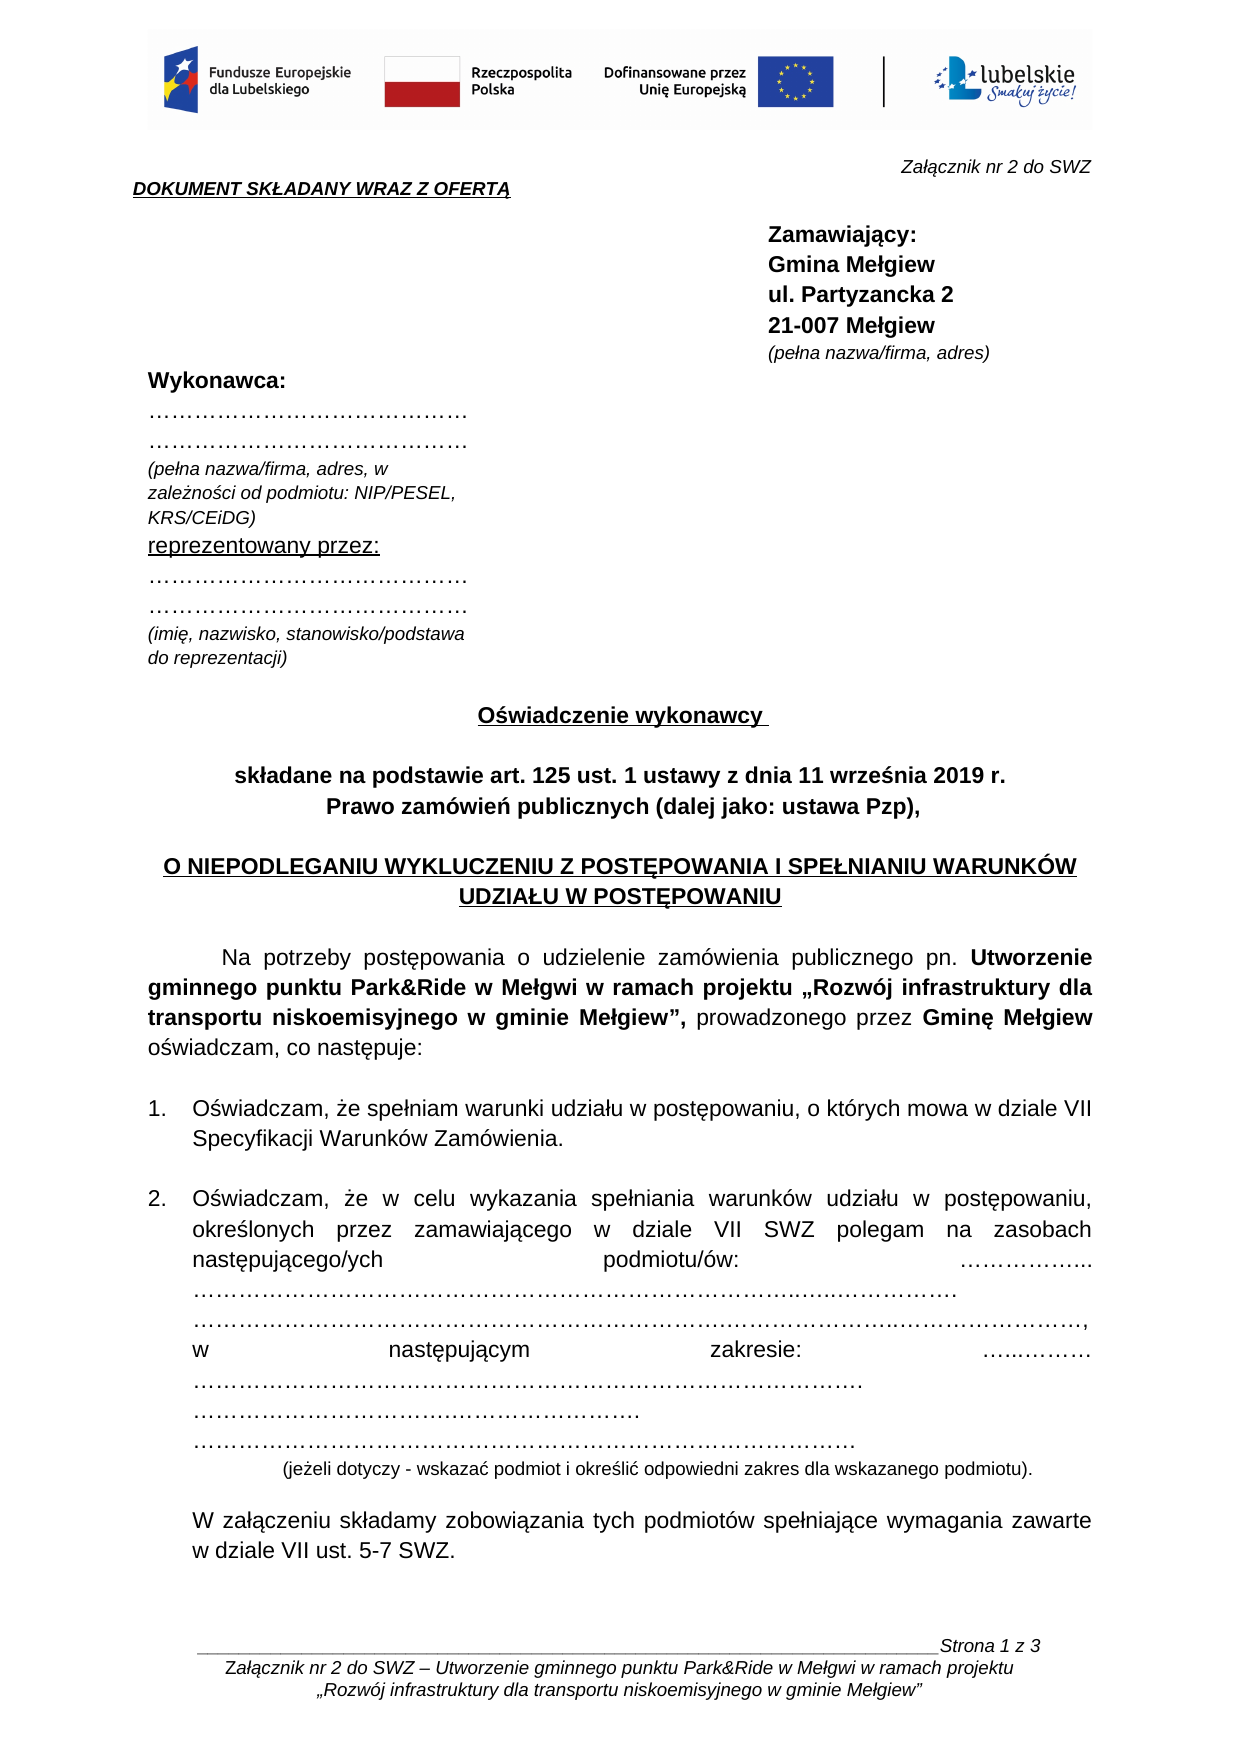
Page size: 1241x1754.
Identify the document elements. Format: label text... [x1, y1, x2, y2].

text reprezentowany przez: [148, 532, 1093, 558]
text 21-007 Mełgiew [768, 312, 1093, 338]
list Oświadczam, że w celu wykazania spełniania warunków udziału w postępowaniu, określonych przez zamawiającego w dziale VII SWZ polegam na zasobach następującego/ych podmiotu/ów: ……………...……………………………………………………………………..…..……………. …………………………………………………………….…………………..……………………, w następującym zakresie: …...……… …………………………………………………………………………….…………………………….…………………….…………………………………………………………………………… [148, 1185, 1093, 1453]
text (pełna nazwa/firma, adres) [768, 342, 1093, 363]
text Zamawiający: [694, 221, 1093, 247]
text ul. Partyzancka 2 [768, 281, 1093, 308]
text (pełna nazwa/firma, adres, w zależności od podmiotu: NIP/PESEL, KRS/CEiDG) [148, 457, 472, 528]
list Oświadczam, że spełniam warunki udziału w postępowaniu, o których mowa w dziale VII Specyfikacji Warunków Zamówienia. [148, 1095, 1093, 1151]
text ………………………………………………………………………… [148, 397, 472, 453]
text Na potrzeby postępowania o udzielenie zamówienia publicznego pn. Utworzenie gminnego punktu Park&Ride w Mełgwi w ramach projektu „Rozwój infrastruktury dla transportu niskoemisyjnego w gminie Mełgiew”, prowadzonego przez Gminę Mełgiew oświadczam, co następuje: [148, 944, 1093, 1061]
picture [147, 29, 1093, 130]
text O NIEPODLEGANIU WYKLUCZENIU Z POSTĘPOWANIA I SPEŁNIANIU WARUNKÓW UDZIAŁU W POSTĘPOWANIU [148, 853, 1093, 910]
list (jeżeli dotyczy - wskazać podmiot i określić odpowiedni zakres dla wskazanego podmiotu). [223, 1457, 1093, 1479]
text Prawo zamówień publicznych (dalej jako: ustawa Pzp), [148, 793, 1093, 819]
text (imię, nazwisko, stanowisko/podstawa do reprezentacji) [148, 622, 472, 669]
text Gmina Mełgiew [768, 251, 1093, 278]
text składane na podstawie art. 125 ust. 1 ustawy z dnia 11 września 2019 r. [148, 762, 1093, 789]
text ………………………………………………………………………… [148, 562, 472, 618]
text Oświadczenie wykonawcy [148, 702, 1093, 728]
list W załączeniu składamy zobowiązania tych podmiotów spełniające wymagania zawarte w dziale VII ust. 5-7 SWZ. [192, 1507, 1093, 1563]
text Wykonawca: [148, 367, 1093, 393]
